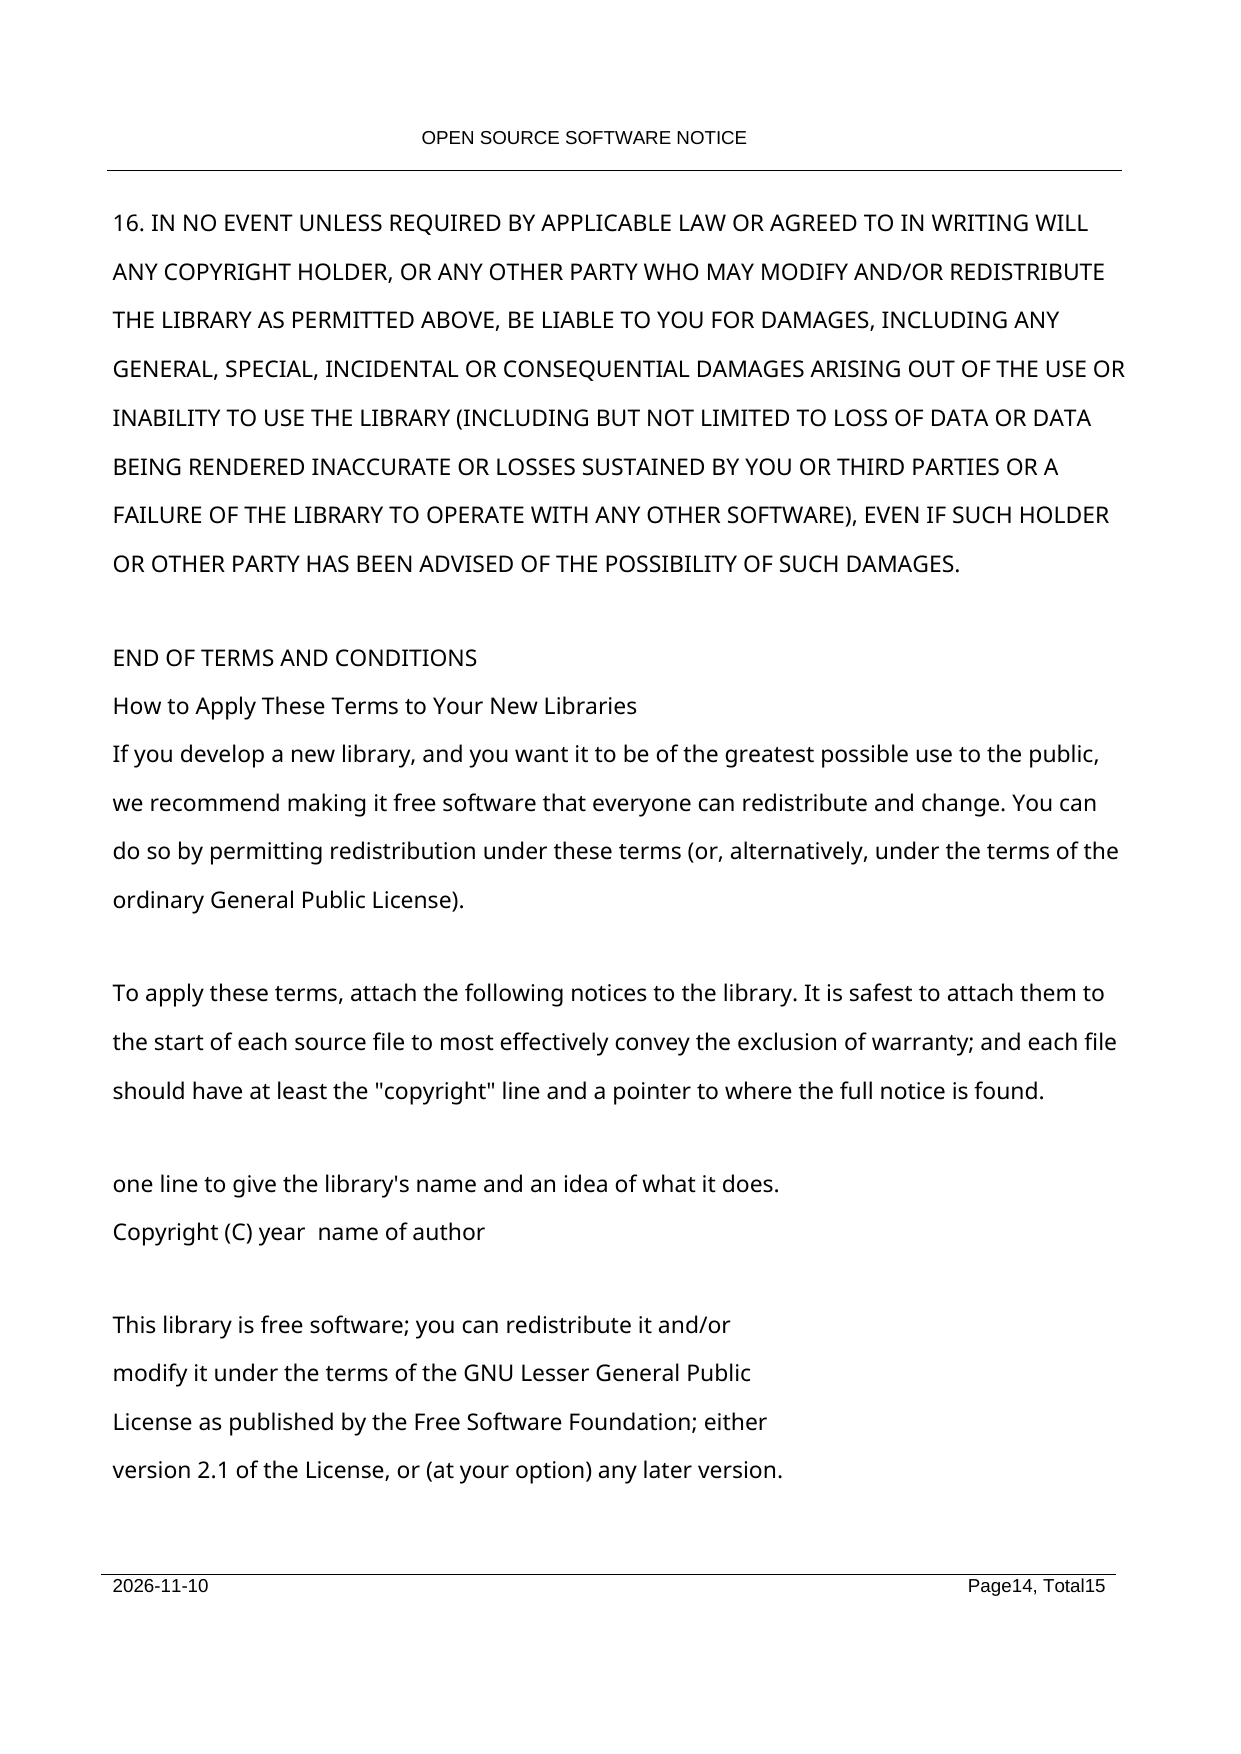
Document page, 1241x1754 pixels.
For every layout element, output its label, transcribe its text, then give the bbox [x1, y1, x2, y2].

text If you develop a new library, and you want it to be of the greatest possible use to the public, we recommend making it free software that everyone can redistribute and change. You can do so by permitting redistribution under these terms (or, alternatively, under the terms of the ordinary General Public License). [112, 737, 1128, 916]
text How to Apply These Terms to Your New Libraries [112, 689, 1128, 721]
text modify it under the terms of the GNU Lesser General Public [112, 1357, 1128, 1389]
text To apply these terms, attach the following notices to the library. It is safest to attach them to the start of each source file to most effectively convey the exclusion of warranty; and each file should have at least the "copyright" line and a pointer to where the full notice is found. [112, 977, 1128, 1107]
text version 2.1 of the License, or (at your option) any later version. [112, 1453, 1128, 1486]
text one line to give the library's name and an idea of what it does. [112, 1167, 1128, 1200]
text This library is free software; you can redistribute it and/or [112, 1309, 1128, 1341]
text 16. IN NO EVENT UNLESS REQUIRED BY APPLICABLE LAW OR AGREED TO IN WRITING WILL ANY COPYRIGHT HOLDER, OR ANY OTHER PARTY WHO MAY MODIFY AND/OR REDISTRIBUTE THE LIBRARY AS PERMITTED ABOVE, BE LIABLE TO YOU FOR DAMAGES, INCLUDING ANY GENERAL, SPECIAL, INCIDENTAL OR CONSEQUENTIAL DAMAGES ARISING OUT OF THE USE OR INABILITY TO USE THE LIBRARY (INCLUDING BUT NOT LIMITED TO LOSS OF DATA OR DATA BEING RENDERED INACCURATE OR LOSSES SUSTAINED BY YOU OR THIRD PARTIES OR A FAILURE OF THE LIBRARY TO OPERATE WITH ANY OTHER SOFTWARE), EVEN IF SUCH HOLDER OR OTHER PARTY HAS BEEN ADVISED OF THE POSSIBILITY OF SUCH DAMAGES. [112, 206, 1128, 580]
text Copyright (C) year name of author [112, 1215, 1128, 1248]
text License as published by the Free Software Foundation; either [112, 1405, 1128, 1437]
text END OF TERMS AND CONDITIONS [112, 641, 1128, 673]
